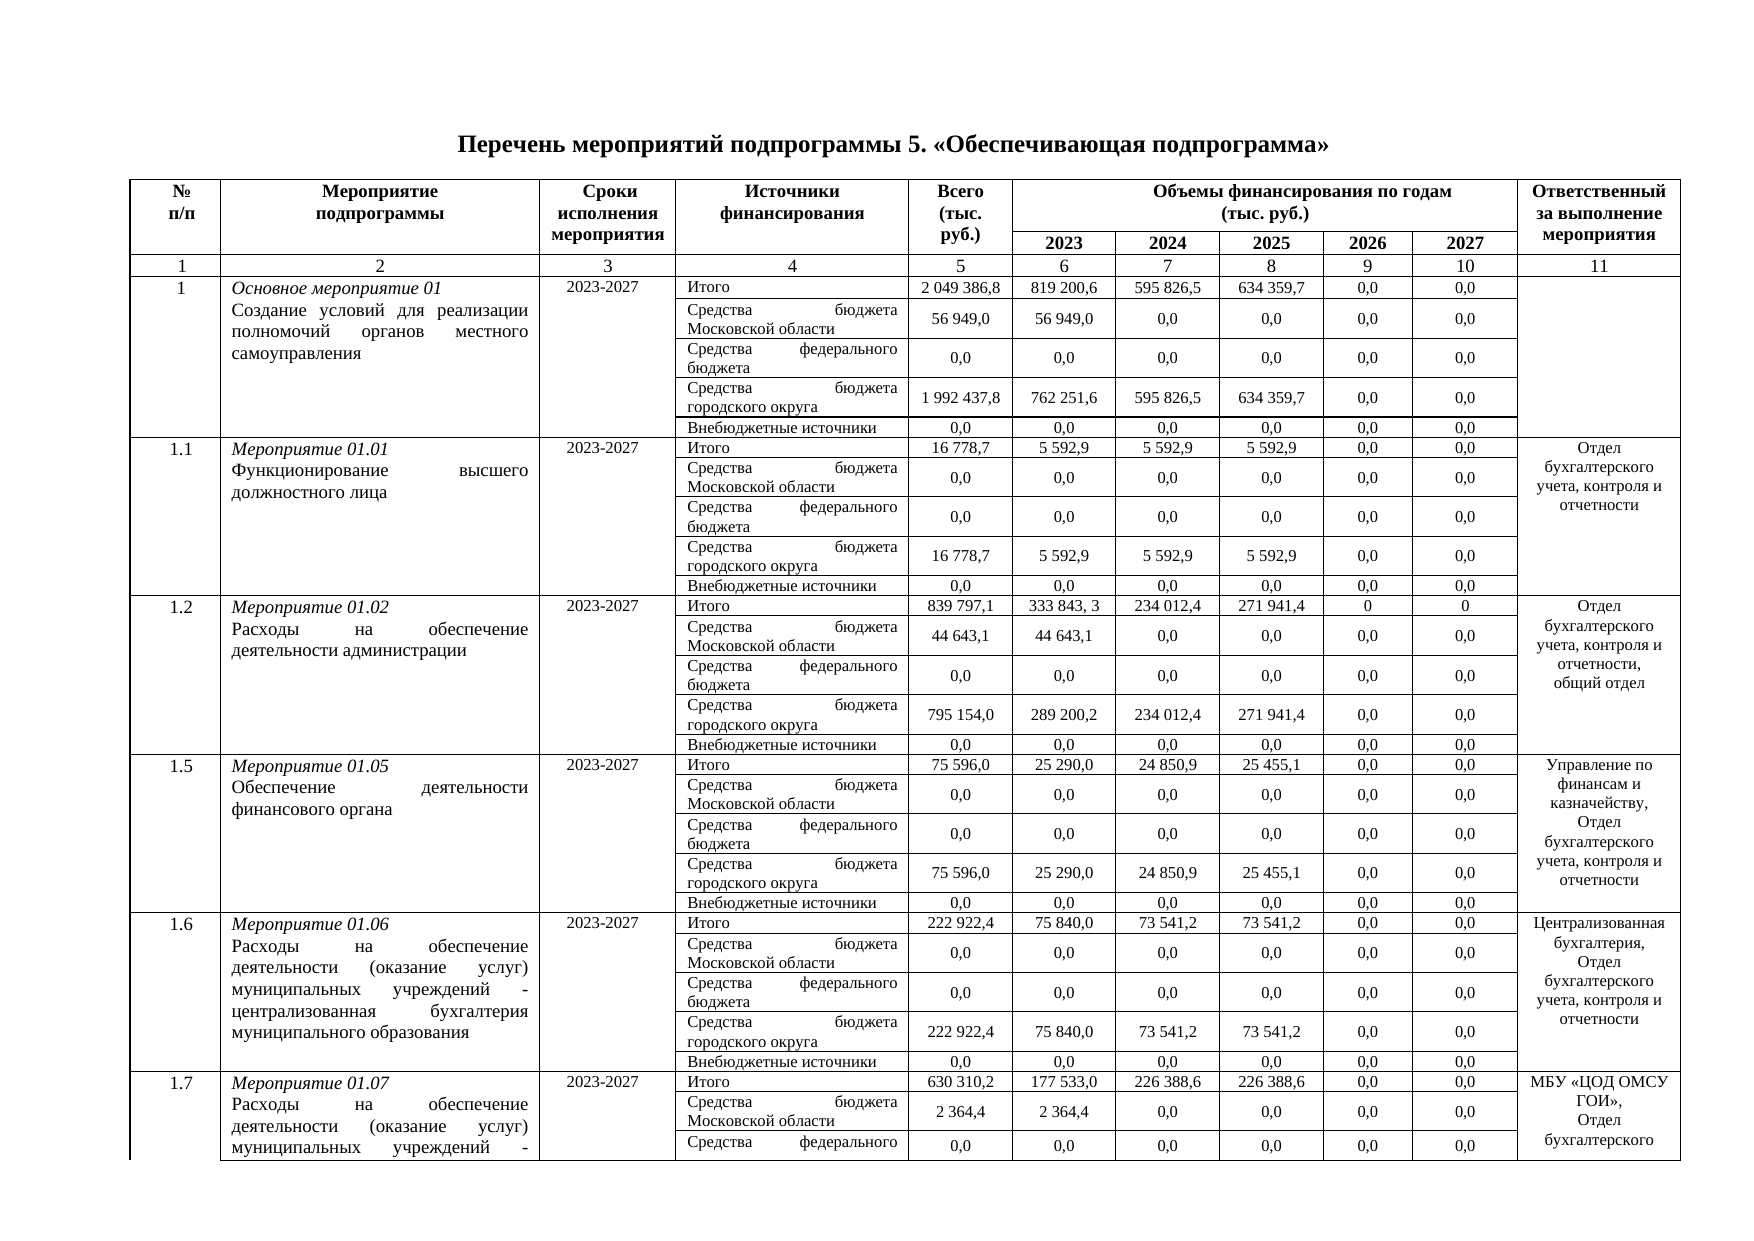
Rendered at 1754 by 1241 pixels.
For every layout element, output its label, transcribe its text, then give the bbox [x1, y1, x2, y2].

table_cell 0,0 [1013, 814, 1115, 853]
table_header Ответственный за выполнение мероприятия [1518, 180, 1680, 253]
table_cell 634 359,7 [1220, 378, 1323, 416]
table_cell 0,0 [1116, 934, 1219, 972]
table_cell [1518, 277, 1680, 437]
table_cell 0,0 [1013, 735, 1115, 754]
table_cell Мероприятие 01.01 Функционирование высшего должностного лица [221, 438, 539, 595]
table_cell 0,0 [1413, 299, 1517, 338]
table_cell 0,0 [1220, 616, 1323, 655]
table_cell Средства федерального бюджета [676, 497, 908, 536]
table_cell 0,0 [1324, 339, 1412, 377]
table_cell 0,0 [1413, 616, 1517, 655]
table_cell 0 [1413, 596, 1517, 615]
table_cell 0,0 [1220, 973, 1323, 1011]
table_cell 0,0 [1413, 735, 1517, 754]
table_cell 0,0 [1324, 378, 1412, 416]
table_cell 24 850,9 [1116, 755, 1219, 774]
table_cell 0,0 [1116, 1052, 1219, 1071]
table_cell Итого [676, 596, 908, 615]
table_cell 1 [131, 277, 220, 437]
table_cell Средства федерального бюджета [676, 339, 908, 377]
table_cell 0,0 [1324, 913, 1412, 932]
table_header Объемы финансирования по годам (тыс. руб.) [1013, 180, 1517, 231]
table_cell Мероприятие 01.06 Расходы на обеспечение деятельности (оказание услуг) муниципальных учреждений - централизованная бухгалтерия муниципального образования [221, 913, 539, 1071]
table_cell 0,0 [1324, 934, 1412, 972]
table_cell 595 826,5 [1116, 378, 1219, 416]
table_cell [676, 1131, 908, 1160]
table_cell 75 840,0 [1013, 913, 1115, 932]
table_cell 289 200,2 [1013, 695, 1115, 733]
table_cell 271 941,4 [1220, 695, 1323, 733]
table_cell 0,0 [1013, 656, 1115, 694]
table_cell 0,0 [1013, 1052, 1115, 1071]
table_cell 0,0 [1324, 277, 1412, 298]
table_cell 0,0 [1116, 656, 1219, 694]
table_cell Средства бюджета Московской области [676, 934, 908, 972]
table_cell 44 643,1 [909, 616, 1012, 655]
table_cell 1.2 [131, 596, 220, 754]
table_cell Средства бюджета городского округа [676, 695, 908, 733]
table_cell 6 [1013, 255, 1115, 276]
table_cell 0,0 [1324, 1072, 1412, 1091]
table_cell 2023-2027 [540, 755, 675, 912]
table_cell 222 922,4 [909, 913, 1012, 932]
table_cell 0,0 [1413, 339, 1517, 377]
table_cell Средства бюджета городского округа [676, 378, 908, 416]
table_cell 0,0 [1324, 755, 1412, 774]
table_cell 0,0 [1324, 458, 1412, 496]
table_cell 25 290,0 [1013, 854, 1115, 892]
table_cell Средства бюджета Московской области [676, 458, 908, 496]
table_cell 0,0 [909, 656, 1012, 694]
table_header Всего (тыс. руб.) [909, 180, 1012, 253]
table_cell 0,0 [1116, 1092, 1219, 1130]
table_cell 0,0 [1116, 576, 1219, 595]
table_cell Отдел бухгалтерского учета, контроля и отчетности [1518, 438, 1680, 595]
table_cell 0,0 [909, 1131, 1012, 1160]
table_cell 0,0 [1413, 893, 1517, 912]
table_cell 234 012,4 [1116, 596, 1219, 615]
table_cell 1 992 437,8 [909, 378, 1012, 416]
table_cell 0,0 [1413, 1072, 1517, 1091]
table_cell 2023-2027 [540, 438, 675, 595]
table_cell 75 596,0 [909, 755, 1012, 774]
table_cell 0,0 [1013, 775, 1115, 813]
table_cell 1.1 [131, 438, 220, 595]
table_cell 0,0 [1413, 277, 1517, 298]
table_cell МБУ «ЦОД ОМСУ ГОИ», Отдел бухгалтерского учета, контроля и отчетности, МКУ «ИПРИР» [1518, 1072, 1680, 1160]
table_cell 1.7 [131, 1072, 220, 1160]
table_cell 0,0 [909, 934, 1012, 972]
table_cell 0,0 [1413, 755, 1517, 774]
table_cell 0,0 [1220, 1052, 1323, 1071]
table_cell 0,0 [1220, 893, 1323, 912]
table_cell 0 [1324, 596, 1412, 615]
table_cell Средства бюджета Московской области [676, 299, 908, 338]
table_cell 234 012,4 [1116, 695, 1219, 733]
table_cell 1.6 [131, 913, 220, 1071]
table_cell 0,0 [1013, 973, 1115, 1011]
table_cell 0,0 [1413, 378, 1517, 416]
table_cell 2024 [1116, 232, 1219, 253]
table_cell Внебюджетные источники [676, 1052, 908, 1071]
table_cell 0,0 [909, 458, 1012, 496]
table_cell 25 455,1 [1220, 755, 1323, 774]
table_cell 0,0 [909, 1052, 1012, 1071]
table_cell 0,0 [1413, 656, 1517, 694]
table_cell 73 541,2 [1116, 913, 1219, 932]
table_cell 5 592,9 [1220, 537, 1323, 575]
table_cell Средства бюджета Московской области [676, 1092, 908, 1130]
table_cell 0,0 [1116, 814, 1219, 853]
table_cell Мероприятие 01.07 Расходы на обеспечение деятельности (оказание услуг) муниципальных учреждений - обеспечение деятельности органов местного самоуправления [221, 1072, 539, 1160]
table_cell 2026 [1324, 232, 1412, 253]
table_cell 0,0 [1220, 775, 1323, 813]
table_cell 0,0 [1116, 497, 1219, 536]
table_cell 10 [1413, 255, 1517, 276]
table_cell 24 850,9 [1116, 854, 1219, 892]
table_cell Внебюджетные источники [676, 576, 908, 595]
table_cell 0,0 [1220, 418, 1323, 437]
table_cell 819 200,6 [1013, 277, 1115, 298]
table_cell 839 797,1 [909, 596, 1012, 615]
table_cell 0,0 [1324, 299, 1412, 338]
table_cell 0,0 [1324, 438, 1412, 457]
table_cell 0,0 [909, 576, 1012, 595]
table_cell Средства бюджета Московской области [676, 775, 908, 813]
table_cell Внебюджетные источники [676, 418, 908, 437]
table_cell 0,0 [1116, 735, 1219, 754]
table_cell 0,0 [1324, 854, 1412, 892]
table_cell Централизованная бухгалтерия, Отдел бухгалтерского учета, контроля и отчетности [1518, 913, 1680, 1071]
table_cell 2023-2027 [540, 913, 675, 1071]
table_cell 0,0 [1013, 934, 1115, 972]
table_cell 5 592,9 [1013, 438, 1115, 457]
table_header Мероприятие подпрограммы [221, 180, 539, 253]
table_cell 0,0 [909, 497, 1012, 536]
table_cell 0,0 [1324, 616, 1412, 655]
table_cell 0,0 [1013, 458, 1115, 496]
table_cell 2 049 386,8 [909, 277, 1012, 298]
table_cell 0,0 [1116, 616, 1219, 655]
table_cell 0,0 [1413, 1012, 1517, 1051]
table_cell 0,0 [1220, 576, 1323, 595]
table_cell 0,0 [909, 775, 1012, 813]
table_cell 0,0 [1220, 814, 1323, 853]
table_cell Средства федерального бюджета [676, 814, 908, 853]
table_cell Итого [676, 755, 908, 774]
table_cell 0,0 [1413, 854, 1517, 892]
table_cell 0,0 [1324, 814, 1412, 853]
table_cell Средства бюджета городского округа [676, 1012, 908, 1051]
table_cell 0,0 [1413, 1092, 1517, 1130]
table_cell 0,0 [1413, 934, 1517, 972]
table_cell Мероприятие 01.05 Обеспечение деятельности финансового органа [221, 755, 539, 912]
table_cell 1 [131, 255, 220, 276]
table_cell 7 [1116, 255, 1219, 276]
table_cell Управление по финансам и казначейству, Отдел бухгалтерского учета, контроля и отчетности [1518, 755, 1680, 912]
table_cell Мероприятие 01.02 Расходы на обеспечение деятельности администрации [221, 596, 539, 754]
table_cell 795 154,0 [909, 695, 1012, 733]
table_cell 0,0 [909, 735, 1012, 754]
text Перечень мероприятий подпрограммы 5. «Обеспечивающая подпрограмма» [118, 129, 1668, 158]
table_cell 0,0 [1220, 458, 1323, 496]
table_cell 0,0 [1116, 973, 1219, 1011]
table_cell 73 541,2 [1116, 1012, 1219, 1051]
table_cell 25 290,0 [1013, 755, 1115, 774]
table_cell 0,0 [1220, 656, 1323, 694]
table_cell 0,0 [1324, 537, 1412, 575]
table_cell Внебюджетные источники [676, 735, 908, 754]
table_cell 0,0 [1220, 934, 1323, 972]
table_cell 0,0 [1116, 339, 1219, 377]
table_header № п/п [131, 180, 220, 253]
table_cell 2023-2027 [540, 596, 675, 754]
table_cell 226 388,6 [1116, 1072, 1219, 1091]
table_cell 2 [221, 255, 539, 276]
table_cell 8 [1220, 255, 1323, 276]
table_cell 0,0 [1013, 497, 1115, 536]
table_cell 0,0 [1116, 418, 1219, 437]
table_cell 5 592,9 [1220, 438, 1323, 457]
table_cell 0,0 [1116, 458, 1219, 496]
table_cell 0,0 [909, 339, 1012, 377]
table_cell 0,0 [1413, 913, 1517, 932]
table_cell 0,0 [1324, 576, 1412, 595]
table_cell 0,0 [1116, 893, 1219, 912]
table_header Сроки исполнения мероприятия [540, 180, 675, 253]
table_cell 75 840,0 [1013, 1012, 1115, 1051]
table_cell 0,0 [1324, 893, 1412, 912]
table_cell 0,0 [909, 418, 1012, 437]
table_cell Отдел бухгалтерского учета, контроля и отчетности, общий отдел [1518, 596, 1680, 754]
table_cell 0,0 [1324, 1131, 1412, 1160]
table_cell 2 364,4 [1013, 1092, 1115, 1130]
table_cell 0,0 [1116, 1131, 1219, 1160]
table_cell 2025 [1220, 232, 1323, 253]
table_cell 56 949,0 [909, 299, 1012, 338]
table_header Источники финансирования [676, 180, 908, 253]
table_cell 0,0 [1220, 1131, 1323, 1160]
table_cell Основное мероприятие 01 Создание условий для реализации полномочий органов местного самоуправления [221, 277, 539, 437]
table_cell 0,0 [1413, 438, 1517, 457]
table_cell Средства федерального бюджета [676, 973, 908, 1011]
table_cell 0,0 [909, 893, 1012, 912]
table_cell 0,0 [1220, 735, 1323, 754]
table_cell 0,0 [1413, 537, 1517, 575]
table_cell 2023-2027 [540, 277, 675, 437]
table_cell 0,0 [1324, 1052, 1412, 1071]
table_cell 0,0 [1324, 735, 1412, 754]
table_cell 5 592,9 [1116, 537, 1219, 575]
table_cell 0,0 [1413, 497, 1517, 536]
table_cell 16 778,7 [909, 438, 1012, 457]
table_cell 0,0 [1220, 339, 1323, 377]
table_cell 0,0 [1013, 893, 1115, 912]
table_cell Средства бюджета городского округа [676, 537, 908, 575]
table_cell 333 843, 3 [1013, 596, 1115, 615]
table_cell Средства бюджета Московской области [676, 616, 908, 655]
table_cell 0,0 [1324, 695, 1412, 733]
table_cell 0,0 [1324, 973, 1412, 1011]
table_cell 4 [676, 255, 908, 276]
table_cell 44 643,1 [1013, 616, 1115, 655]
table_cell 0,0 [1324, 418, 1412, 437]
table_cell 762 251,6 [1013, 378, 1115, 416]
table_cell 0,0 [1013, 339, 1115, 377]
table_cell 0,0 [1324, 497, 1412, 536]
table_cell 634 359,7 [1220, 277, 1323, 298]
table_cell 0,0 [1413, 775, 1517, 813]
table_cell 226 388,6 [1220, 1072, 1323, 1091]
table_cell 2027 [1413, 232, 1517, 253]
table_cell 0,0 [1413, 418, 1517, 437]
table_cell 177 533,0 [1013, 1072, 1115, 1091]
table_cell 5 592,9 [1013, 537, 1115, 575]
table_cell 0,0 [1220, 1092, 1323, 1130]
table_cell 0,0 [1324, 775, 1412, 813]
table_cell Внебюджетные источники [676, 893, 908, 912]
table_cell 0,0 [1013, 418, 1115, 437]
table_cell 0,0 [1324, 656, 1412, 694]
table_cell 0,0 [1324, 1092, 1412, 1130]
table_cell Средства бюджета городского округа [676, 854, 908, 892]
table_cell 0,0 [1413, 814, 1517, 853]
table_cell 1.5 [131, 755, 220, 912]
table_cell 0,0 [1013, 1131, 1115, 1160]
table_cell 0,0 [1413, 458, 1517, 496]
table_cell 0,0 [909, 814, 1012, 853]
table_cell 595 826,5 [1116, 277, 1219, 298]
table_cell 2 364,4 [909, 1092, 1012, 1130]
table_cell 630 310,2 [909, 1072, 1012, 1091]
table_cell 5 592,9 [1116, 438, 1219, 457]
table_cell 0,0 [1413, 973, 1517, 1011]
table_cell Итого [676, 277, 908, 298]
table_cell 25 455,1 [1220, 854, 1323, 892]
table_cell 2023 [1013, 232, 1115, 253]
table_cell 0,0 [1324, 1012, 1412, 1051]
table_cell 0,0 [1220, 299, 1323, 338]
table_cell 2023-2027 [540, 1072, 675, 1160]
table_cell 75 596,0 [909, 854, 1012, 892]
table_cell 73 541,2 [1220, 1012, 1323, 1051]
table_cell 0,0 [909, 973, 1012, 1011]
table_cell 16 778,7 [909, 537, 1012, 575]
table_cell 3 [540, 255, 675, 276]
table_cell 0,0 [1116, 299, 1219, 338]
table_cell 271 941,4 [1220, 596, 1323, 615]
table_cell 0,0 [1413, 1052, 1517, 1071]
table_cell 0,0 [1413, 576, 1517, 595]
table_cell 0,0 [1116, 775, 1219, 813]
table_cell Итого [676, 1072, 908, 1091]
table_cell Средства федерального бюджета [676, 656, 908, 694]
table_cell 11 [1518, 255, 1680, 276]
table_cell Итого [676, 913, 908, 932]
table_cell 0,0 [1413, 695, 1517, 733]
table_cell 222 922,4 [909, 1012, 1012, 1051]
table_cell 73 541,2 [1220, 913, 1323, 932]
table_cell 0,0 [1013, 576, 1115, 595]
table_cell 5 [909, 255, 1012, 276]
table_cell 0,0 [1220, 497, 1323, 536]
table_cell 9 [1324, 255, 1412, 276]
table_cell Итого [676, 438, 908, 457]
table_cell 56 949,0 [1013, 299, 1115, 338]
table_cell 0,0 [1413, 1131, 1517, 1160]
